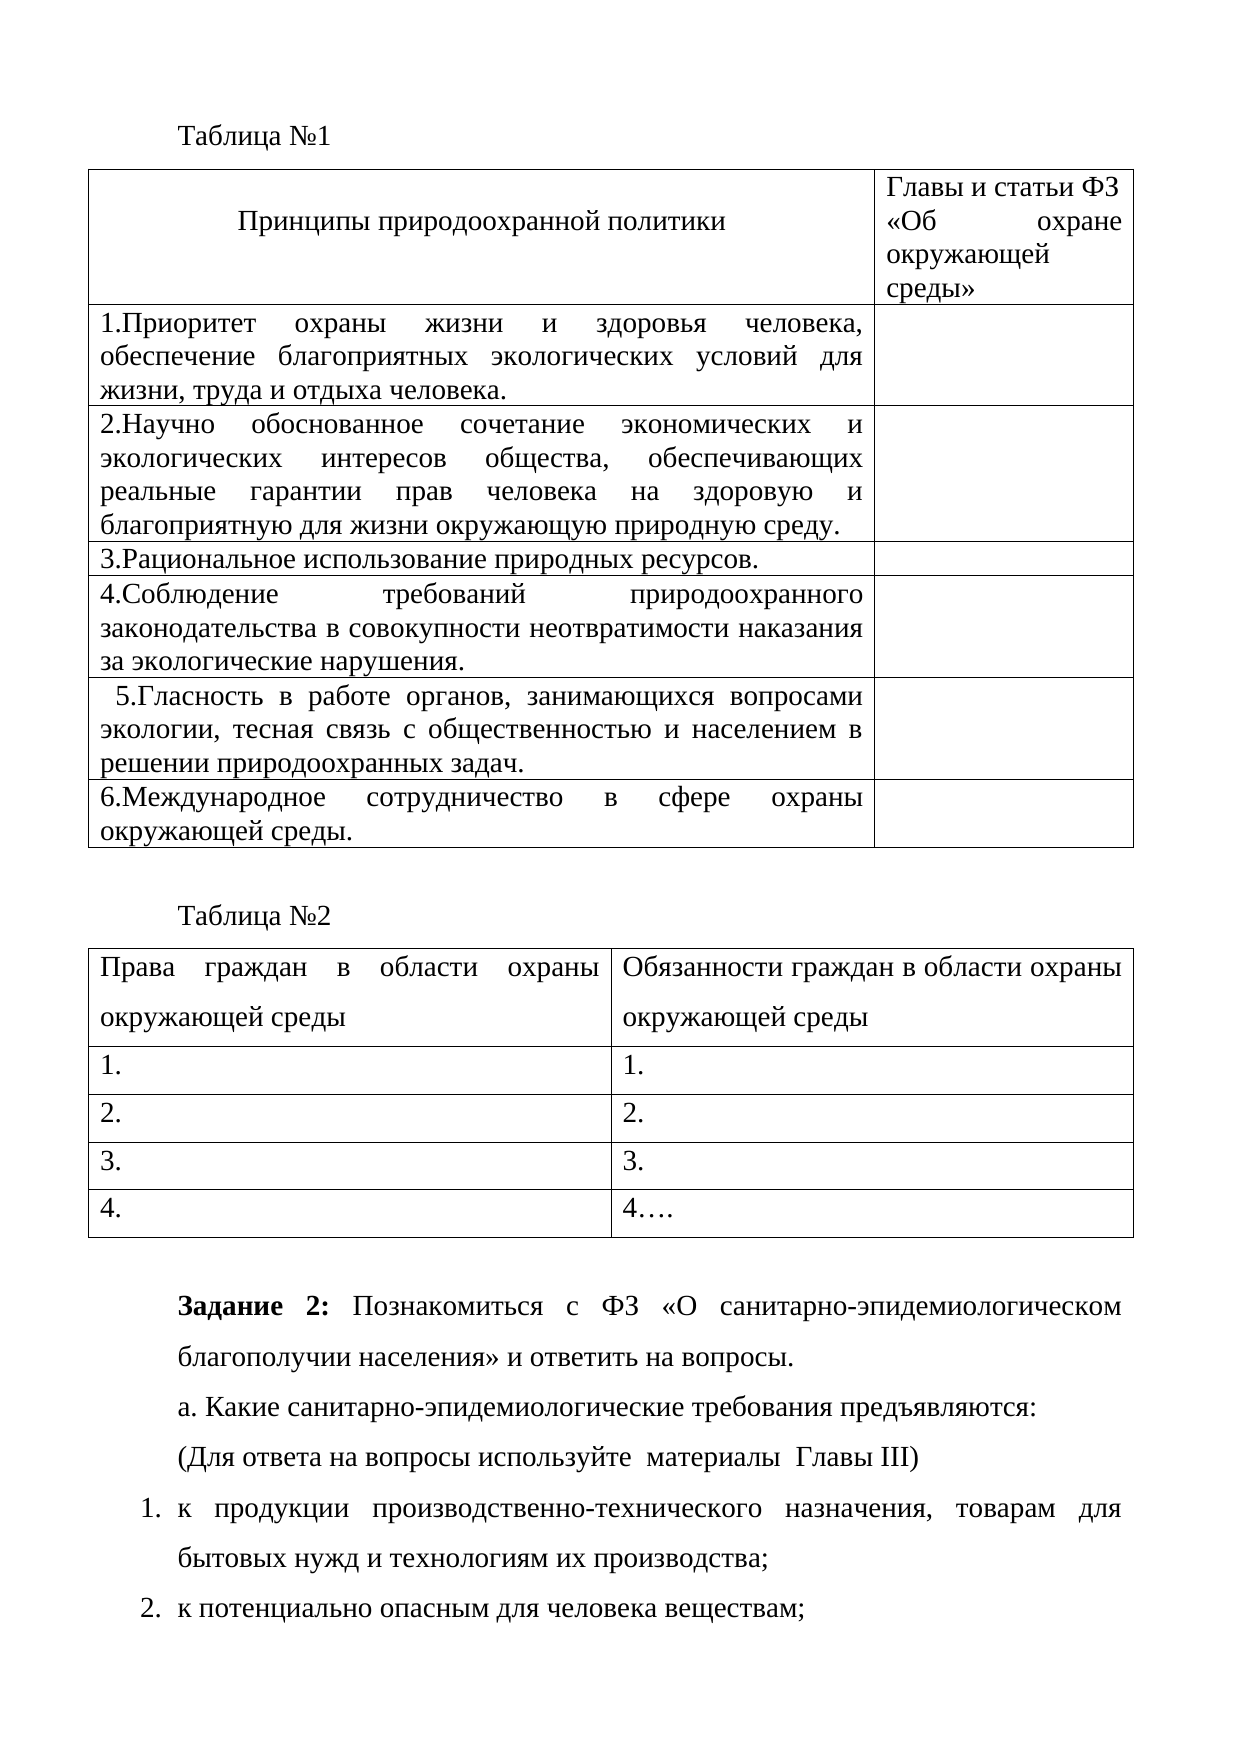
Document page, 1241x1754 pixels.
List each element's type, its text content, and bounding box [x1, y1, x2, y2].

table_cell 4. [89, 1190, 611, 1237]
table_cell 1.Приоритет охраны жизни и здоровья человека, обеспечение благоприятных экологических условий для жизни, труда и отдыха человека. [89, 305, 874, 405]
table_cell 5.Гласность в работе органов, занимающихся вопросами экологии, тесная связь с общественностью и населением в решении природоохранных задач. [89, 678, 874, 778]
text а. Какие санитарно-эпидемиологические требования предъявляются: [177, 1389, 1122, 1423]
table_cell 4…. [612, 1190, 1133, 1237]
list к продукции производственно-технического назначения, товарам для бытовых нужд и технологиям их производства; [140, 1490, 1122, 1573]
table_cell [875, 780, 1133, 847]
list к потенциально опасным для человека веществам; [140, 1590, 1122, 1624]
table_cell [875, 542, 1133, 575]
table_header Обязанности граждан в области охраны окружающей среды [612, 949, 1133, 1046]
text Таблица №1 [177, 118, 1122, 152]
table_header Главы и статьи ФЗ «Об охране окружающей среды» [875, 170, 1133, 304]
text Таблица №2 [177, 898, 1122, 931]
table_cell 3. [89, 1143, 611, 1189]
table_cell 2. [612, 1095, 1133, 1142]
table_cell 2.Научно обоснованное сочетание экономических и экологических интересов общества, обеспечивающих реальные гарантии прав человека на здоровую и благоприятную для жизни окружающую природную среду. [89, 406, 874, 541]
text Задание 2: Познакомиться с ФЗ «О санитарно-эпидемиологическом благополучии населения» и ответить на вопросы. [177, 1288, 1122, 1372]
table_cell [875, 576, 1133, 677]
table_cell 3.Рациональное использование природных ресурсов. [89, 542, 874, 575]
table_header Права граждан в области охраны окружающей среды [89, 949, 611, 1046]
table_cell 1. [89, 1047, 611, 1094]
text (Для ответа на вопросы используйте материалы Главы III) [177, 1439, 1122, 1473]
table_cell [875, 305, 1133, 405]
table_cell 6.Международное сотрудничество в сфере охраны окружающей среды. [89, 780, 874, 847]
table_cell 2. [89, 1095, 611, 1142]
table_cell 3. [612, 1143, 1133, 1189]
table_cell [875, 678, 1133, 778]
table_header Принципы природоохранной политики [89, 170, 874, 304]
table_cell 4.Соблюдение требований природоохранного законодательства в совокупности неотвратимости наказания за экологические нарушения. [89, 576, 874, 677]
table_cell 1. [612, 1047, 1133, 1094]
table_cell [875, 406, 1133, 541]
